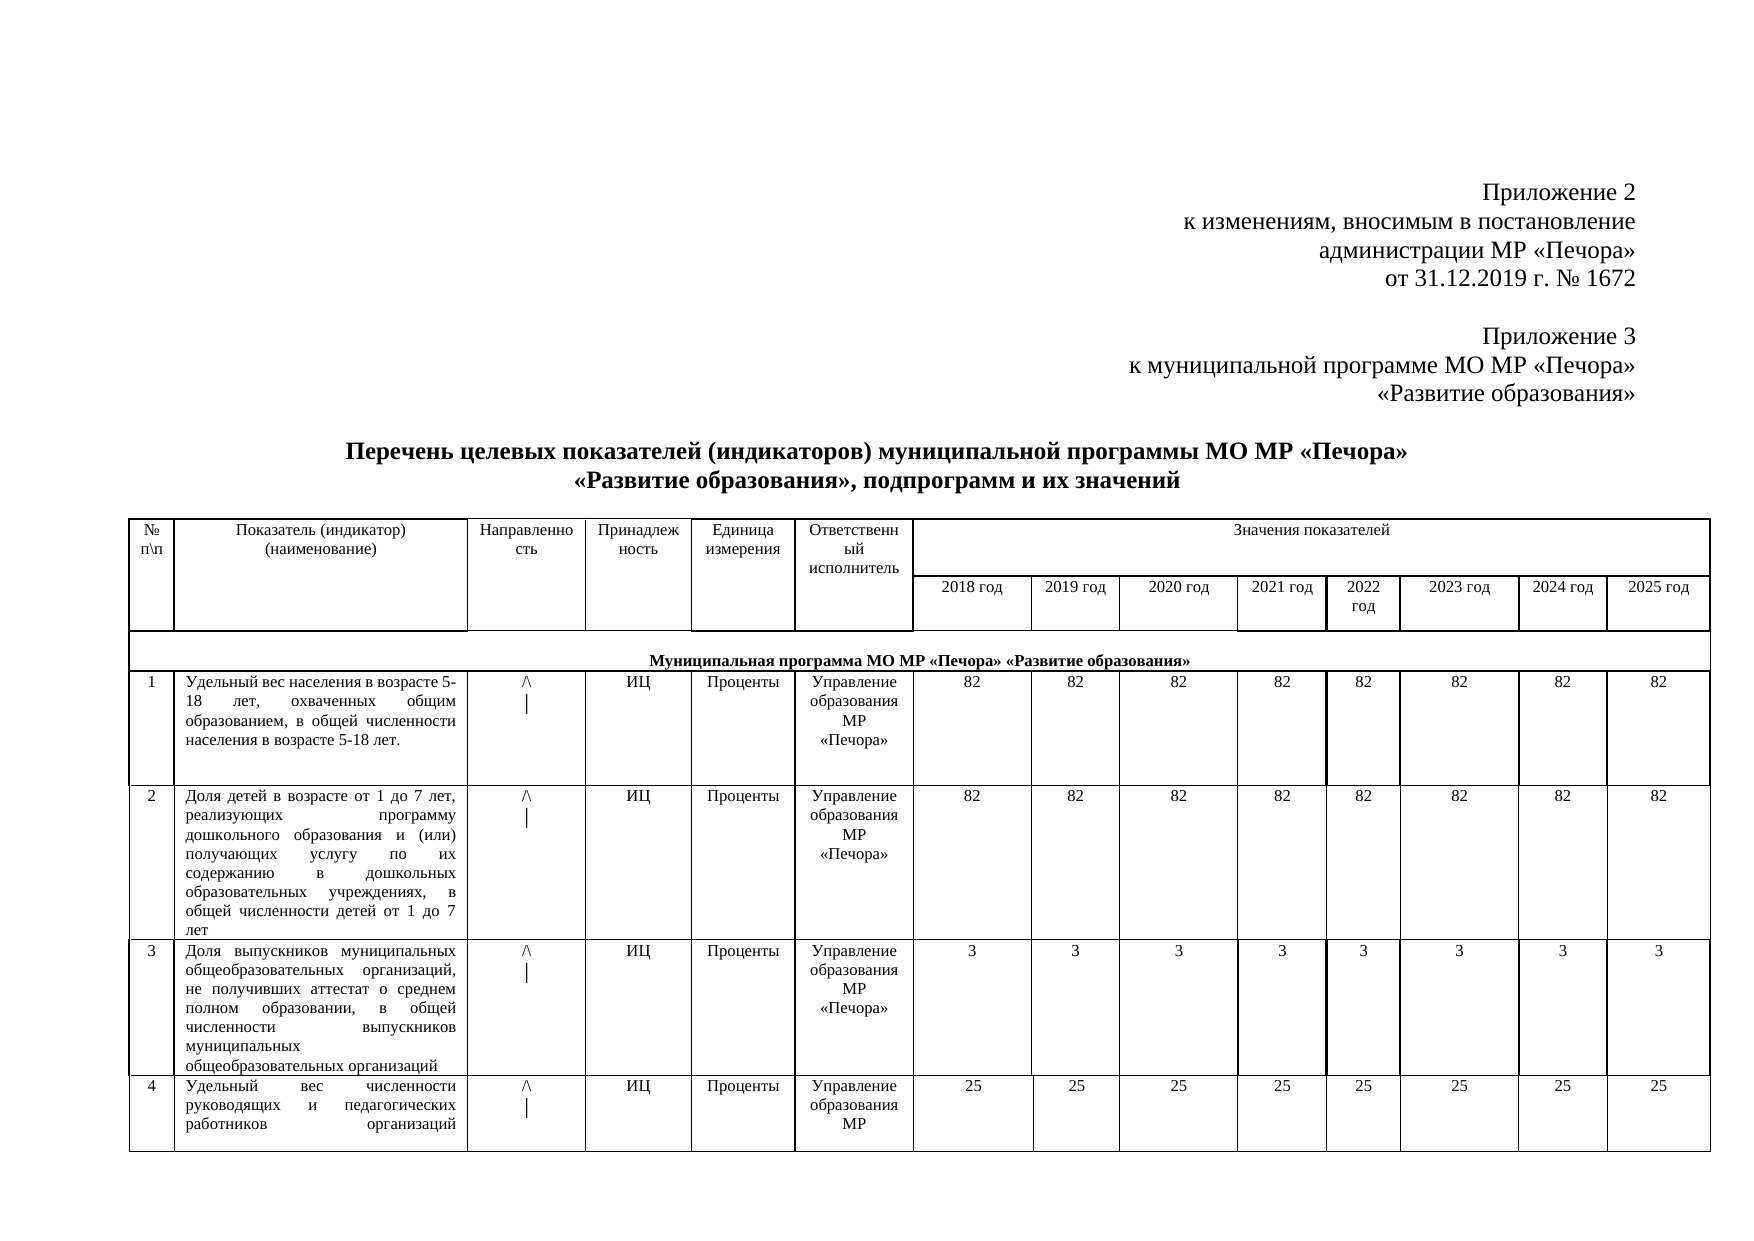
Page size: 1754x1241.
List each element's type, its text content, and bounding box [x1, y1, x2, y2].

table_cell 82 [1120, 786, 1237, 939]
table_cell 82 [1608, 672, 1709, 785]
table_cell 82 [1401, 672, 1518, 785]
table_header Показатель (индикатор) (наименование) [175, 520, 467, 629]
table_cell Удельный вес населения в возрасте 5-18 лет, охваченных общим образованием, в общей численности населения в возрасте 5-18 лет. [175, 672, 467, 785]
table_cell 3 [130, 940, 173, 1074]
table_cell 82 [1401, 786, 1518, 939]
table_cell 3 [1032, 940, 1119, 1074]
table_cell Муниципальная программа МО МР «Печора» «Развитие образования» [130, 631, 1710, 670]
table_cell Проценты [692, 672, 794, 785]
table_cell 82 [1520, 672, 1606, 785]
table_header Принадлежность [586, 519, 691, 629]
table_cell /\ │ [468, 1076, 585, 1151]
table_cell 3 [914, 940, 1031, 1074]
table_cell Управление образования МР «Печора» [796, 940, 913, 1074]
table_cell /\ │ [468, 786, 585, 939]
text Приложение 3 [118, 321, 1636, 350]
table_cell /\ │ [468, 672, 585, 785]
text Перечень целевых показателей (индикаторов) муниципальной программы МО МР «Печора» [118, 436, 1636, 465]
table_cell 82 [1032, 786, 1119, 939]
table_cell 3 [1520, 940, 1606, 1074]
table_cell 1 [130, 672, 173, 785]
table_header Ответственный исполнитель [796, 520, 912, 629]
table_cell Проценты [692, 786, 794, 939]
table_cell 3 [1328, 940, 1399, 1074]
table_cell ИЦ [586, 786, 691, 939]
table_cell 25 [914, 1076, 1033, 1151]
table_cell 25 [1401, 1076, 1518, 1151]
table_cell 25 [1519, 1076, 1607, 1151]
table_cell /\ │ [468, 940, 585, 1074]
table_cell Управление образования МР «Печора» [796, 672, 913, 785]
table_cell 2019 год [1032, 577, 1119, 629]
table_cell ИЦ [586, 672, 691, 785]
table_cell 3 [1120, 940, 1237, 1074]
text к изменениям, вносимым в постановление [118, 206, 1636, 235]
table_cell 25 [1608, 1076, 1710, 1151]
table_cell Проценты [692, 1076, 794, 1151]
table_cell 82 [914, 672, 1031, 785]
table_cell 82 [1120, 672, 1237, 785]
table_cell 3 [1401, 940, 1518, 1074]
table_cell Управление образования МР «Печора» [796, 786, 913, 939]
text администрации МР «Печора» [118, 235, 1636, 263]
table_cell 2018 год [914, 577, 1031, 629]
text к муниципальной программе МО МР «Печора» [118, 350, 1636, 378]
table_header Направленность [468, 519, 585, 629]
table_header Единица измерения [692, 520, 794, 629]
table_cell 2025 год [1608, 577, 1709, 629]
table_cell 25 [1327, 1076, 1400, 1151]
table_header № п\п [130, 520, 173, 629]
text «Развитие образования», подпрограмм и их значений [118, 465, 1636, 493]
table_cell 3 [1239, 940, 1325, 1074]
table_cell 82 [1328, 672, 1399, 785]
table_cell 2020 год [1120, 577, 1237, 629]
text «Развитие образования» [118, 378, 1636, 407]
table_cell 3 [1608, 940, 1709, 1074]
table_cell 82 [1608, 786, 1710, 939]
table_cell 2023 год [1401, 577, 1518, 629]
table_cell 82 [1032, 672, 1119, 785]
table_cell ИЦ [586, 940, 691, 1074]
table_cell 2 [130, 786, 174, 939]
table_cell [796, 1076, 913, 1151]
table_cell 25 [1034, 1076, 1119, 1151]
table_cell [175, 1076, 467, 1151]
table_cell 25 [1120, 1076, 1237, 1151]
table_cell ИЦ [586, 1076, 691, 1151]
table_cell 82 [1238, 672, 1325, 785]
table_cell 4 [130, 1076, 174, 1151]
table_cell 82 [1238, 786, 1326, 939]
text от 31.12.2019 г. № 1672 [118, 263, 1636, 292]
table_cell Проценты [692, 940, 794, 1074]
table_cell 82 [1519, 786, 1607, 939]
table_cell Доля выпускников муниципальных общеобразовательных организаций, не получивших аттестат о среднем полном образовании, в общей численности выпускников муниципальных общеобразовательных организаций [175, 940, 467, 1074]
table_cell Доля детей в возрасте от 1 до 7 лет, реализующих программу дошкольного образования и (или) получающих услугу по их содержанию в дошкольных образовательных учреждениях, в общей численности детей от 1 до 7 лет [175, 786, 467, 939]
table_cell 2022 год [1328, 577, 1399, 629]
table_header Значения показателей [914, 520, 1709, 575]
table_cell 82 [914, 786, 1031, 939]
table_cell 2021 год [1238, 577, 1325, 629]
table_cell 82 [1327, 786, 1400, 939]
text Приложение 2 [118, 177, 1636, 206]
table_cell 2024 год [1520, 577, 1606, 629]
table_cell 25 [1238, 1076, 1326, 1151]
